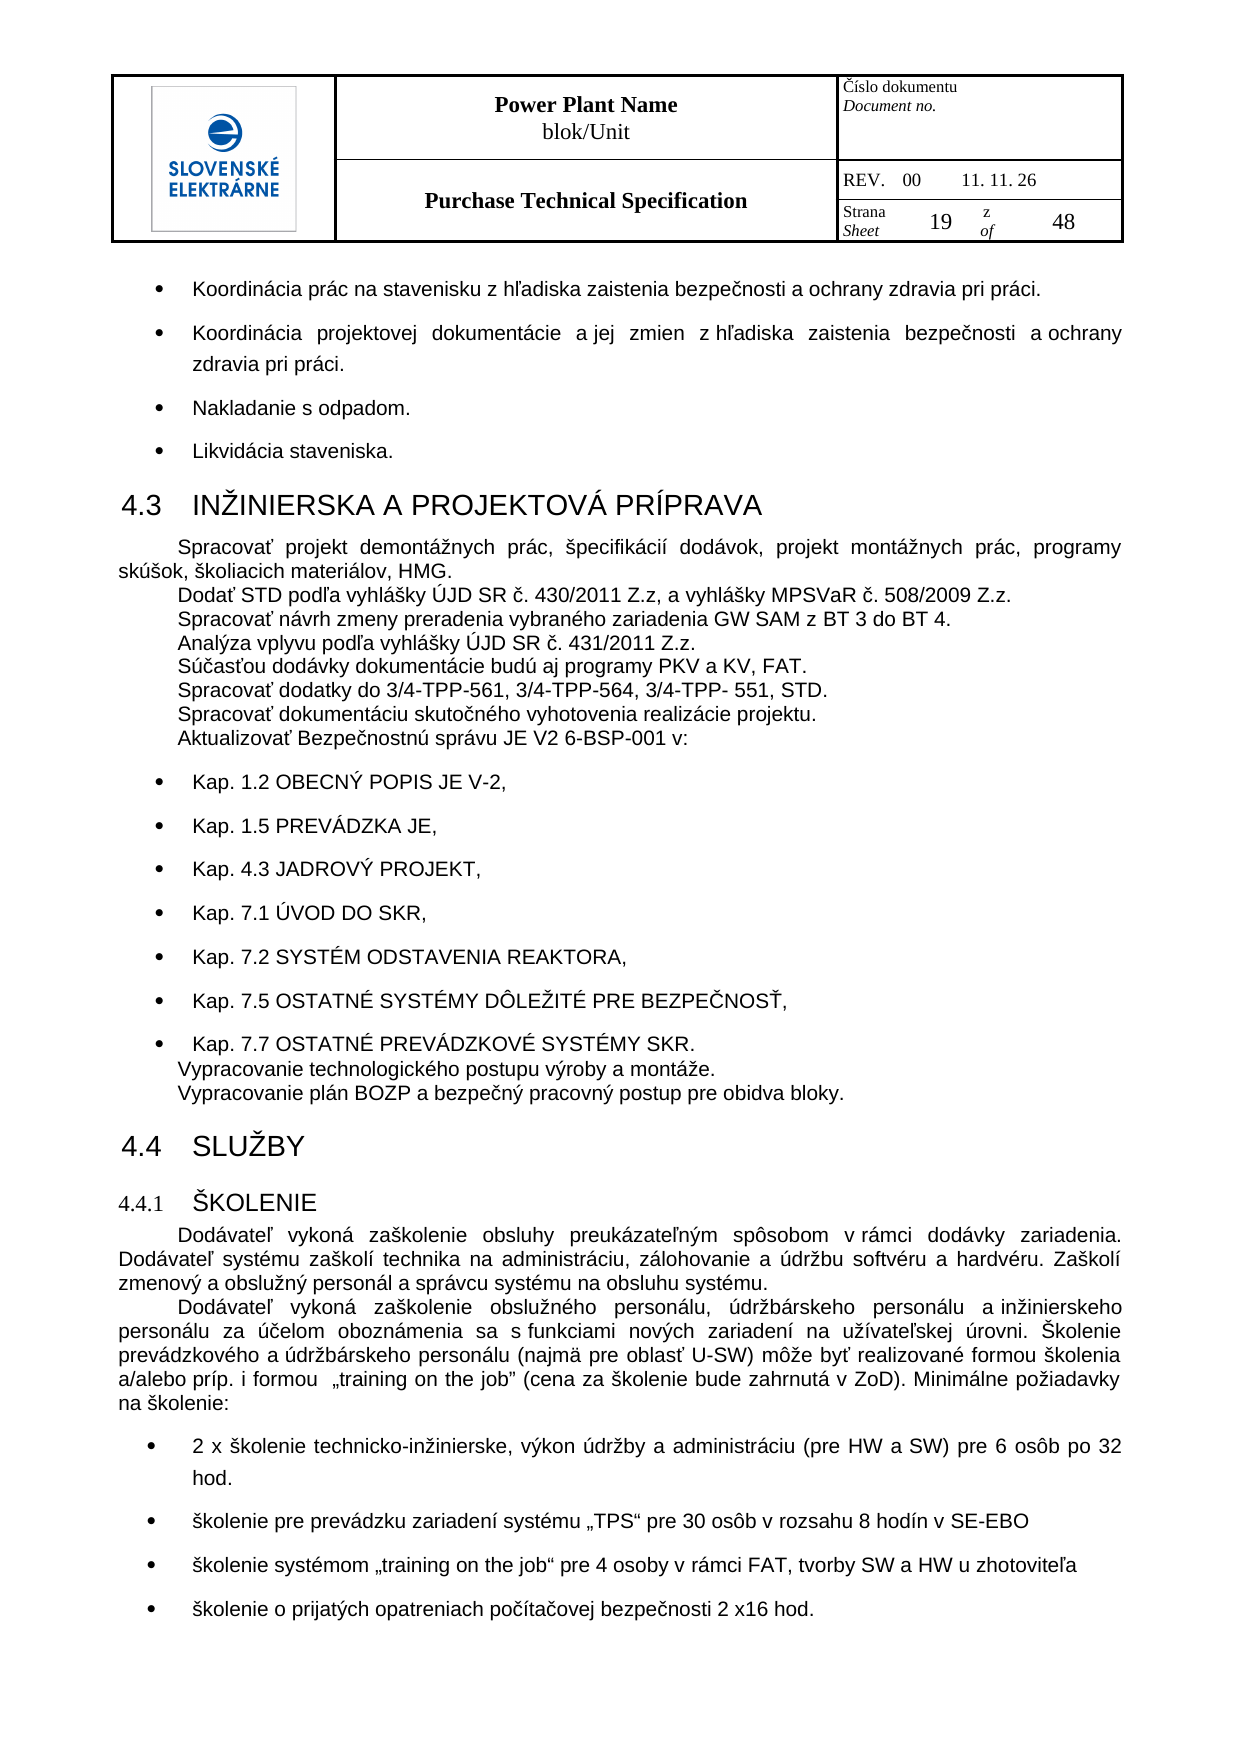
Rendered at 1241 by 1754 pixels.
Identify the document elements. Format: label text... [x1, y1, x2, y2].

list Koordinácia prác na stavenisku z hľadiska zaistenia bezpečnosti a ochrany zdravia pri práci. [156, 270, 1122, 301]
text Spracovať dokumentáciu skutočného vyhotovenia realizácie projektu. [118, 702, 1122, 726]
text Vypracovanie technologického postupu výroby a montáže. [118, 1056, 1122, 1080]
list Kap. 1.2 OBECNÝ POPIS JE V-2, [156, 763, 1122, 794]
list 2 x školenie technicko-inžinierske, výkon údržby a administráciu (pre HW a SW) pre 6 osôb po 32 hod. [148, 1427, 1122, 1489]
list Kap. 7.1 ÚVOD DO SKR, [156, 894, 1122, 925]
list školenie pre prevádzku zariadení systému „TPS“ pre 30 osôb v rozsahu 8 hodín v SE-EBO [148, 1502, 1122, 1533]
list Kap. 7.5 OSTATNÉ SYSTÉMY DÔLEŽITÉ PRE BEZPEČNOSŤ, [156, 981, 1122, 1013]
text Súčasťou dodávky dokumentácie budú aj programy PKV a KV, FAT. [118, 654, 1122, 678]
list Koordinácia projektovej dokumentácie a jej zmien z hľadiska zaistenia bezpečnosti a ochrany zdravia pri práci. [156, 313, 1122, 376]
text Spracovať projekt demontážnych prác, špecifikácií dodávok, projekt montážnych prác, programy skúšok, školiacich materiálov, HMG. [118, 534, 1122, 582]
list školenie o prijatých opatreniach počítačovej bezpečnosti 2 x16 hod. [148, 1589, 1122, 1621]
text Aktualizovať Bezpečnostnú správu JE V2 6-BSP-001 v: [118, 726, 1122, 750]
subtitle Služby [121, 1129, 1122, 1163]
text Spracovať návrh zmeny preradenia vybraného zariadenia GW SAM z BT 3 do BT 4. [118, 606, 1122, 630]
subtitle inžinierska a projektová príprava [121, 488, 1122, 522]
text Spracovať dodatky do 3/4-TPP-561, 3/4-TPP-564, 3/4-TPP- 551, STD. [118, 678, 1122, 702]
list Kap. 1.5 PREVÁDZKA JE, [156, 806, 1122, 838]
text Vypracovanie plán BOZP a bezpečný pracovný postup pre obidva bloky. [118, 1080, 1122, 1104]
list školenie systémom „training on the job“ pre 4 osoby v rámci FAT, tvorby SW a HW u zhotoviteľa [148, 1546, 1122, 1577]
picture [151, 86, 297, 232]
list Likvidácia staveniska. [156, 432, 1122, 463]
text Dodať STD podľa vyhlášky ÚJD SR č. 430/2011 Z.z, a vyhlášky MPSVaR č. 508/2009 Z.z. [118, 582, 1122, 606]
list Kap. 7.2 SYSTÉM ODSTAVENIA REAKTORA, [156, 938, 1122, 969]
list Kap. 4.3 JADROVÝ PROJEKT, [156, 850, 1122, 881]
list Nakladanie s odpadom. [156, 388, 1122, 420]
text Analýza vplyvu podľa vyhlášky ÚJD SR č. 431/2011 Z.z. [118, 630, 1122, 654]
text Dodávateľ vykoná zaškolenie obsluhy preukázateľným spôsobom v rámci dodávky zariadenia. Dodávateľ systému zaškolí technika na administráciu, zálohovanie a údržbu softvéru a hardvéru. Zaškolí zmenový a obslužný personál a správcu systému na obsluhu systému. [118, 1223, 1122, 1295]
list Kap. 7.7 OSTATNÉ PREVÁDZKOVÉ SYSTÉMY SKR. [156, 1025, 1122, 1056]
text Dodávateľ vykoná zaškolenie obslužného personálu, údržbárskeho personálu a inžinierskeho personálu za účelom oboznámenia sa s funkciami nových zariadení na užívateľskej úrovni. Školenie prevádzkového a údržbárskeho personálu (najmä pre oblasť U-SW) môže byť realizované formou školenia a/alebo príp. i formou „training on the job” (cena za školenie bude zahrnutá v ZoD). Minimálne požiadavky na školenie: [118, 1295, 1122, 1414]
subtitle Školenie [118, 1188, 1122, 1217]
